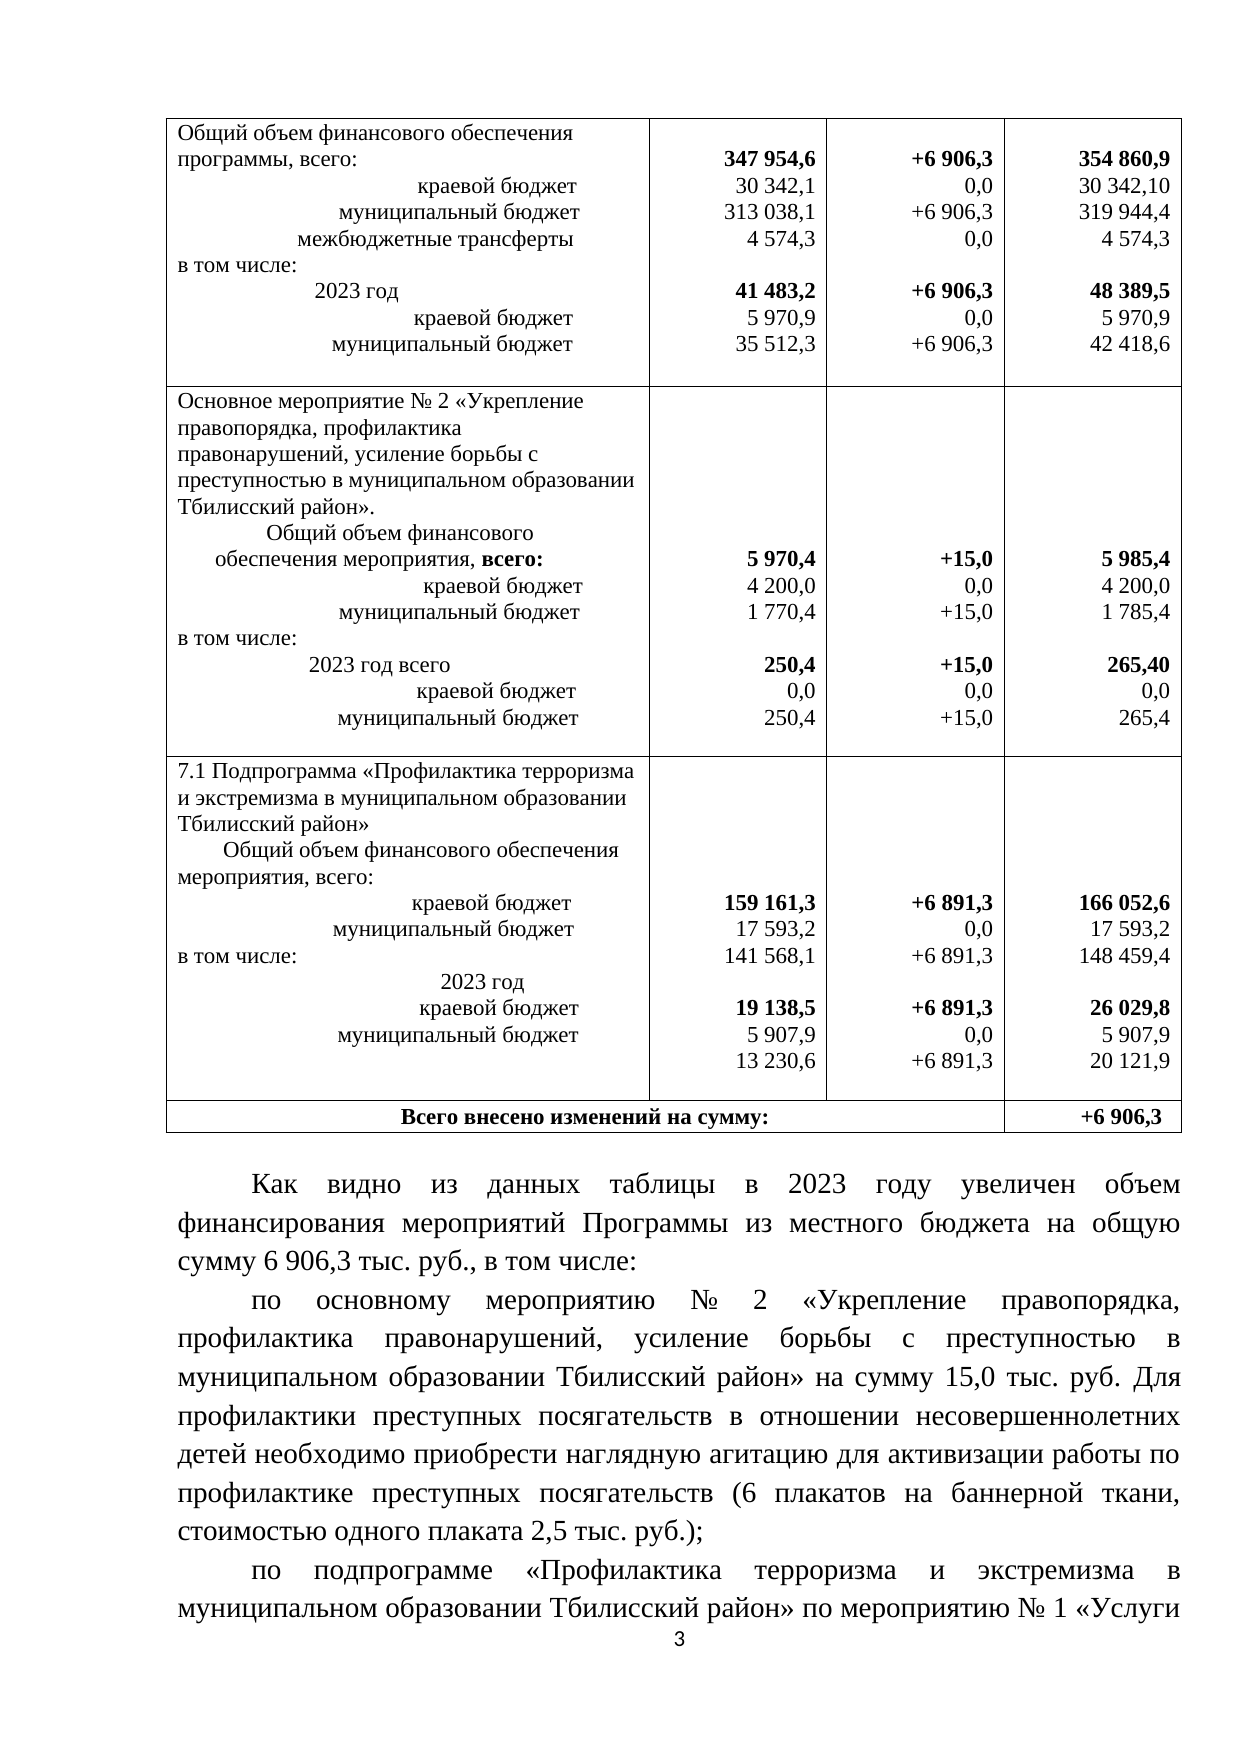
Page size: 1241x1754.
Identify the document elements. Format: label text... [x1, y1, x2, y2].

table_cell +15,0 0,0 +15,0 +15,0 0,0 +15,0 [827, 387, 1004, 756]
table_cell 354 860,9 30 342,10 319 944,4 4 574,3 48 389,5 5 970,9 42 418,6 [1005, 119, 1181, 386]
table_cell Основное мероприятие № 2 «Укрепление правопорядка, профилактика правонарушений, усиление борьбы с преступностью в муниципальном образовании Тбилисский район». Общий объем финансового обеспечения мероприятия, всего: краевой бюджет муниципальный бюджет в том числе: 2023 год всего краевой бюджет муниципальный бюджет [167, 387, 649, 756]
text по основному мероприятию № 2 «Укрепление правопорядка, профилактика правонарушений, усиление борьбы с преступностью в муниципальном образовании Тбилисский район» на сумму 15,0 тыс. руб. Для профилактики преступных посягательств в отношении несовершеннолетних детей необходимо приобрести наглядную агитацию для активизации работы по профилактике преступных посягательств (6 плакатов на баннерной ткани, стоимостью одного плаката 2,5 тыс. руб.); [177, 1282, 1181, 1547]
table_cell +6 906,3 0,0 +6 906,3 0,0 +6 906,3 0,0 +6 906,3 [827, 119, 1004, 386]
table_cell 7.1 Подпрограмма «Профилактика терроризма и экстремизма в муниципальном образовании Тбилисский район» Общий объем финансового обеспечения мероприятия, всего: краевой бюджет муниципальный бюджет в том числе: 2023 год краевой бюджет муниципальный бюджет [167, 757, 649, 1100]
table_cell 159 161,3 17 593,2 141 568,1 19 138,5 5 907,9 13 230,6 [650, 757, 826, 1100]
table_cell 5 985,4 4 200,0 1 785,4 265,40 0,0 265,4 [1005, 387, 1181, 756]
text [177, 1552, 1181, 1624]
table_cell +6 906,3 [1005, 1101, 1181, 1132]
table_cell Всего внесено изменений на сумму: [167, 1101, 1004, 1132]
table_cell 166 052,6 17 593,2 148 459,4 26 029,8 5 907,9 20 121,9 [1005, 757, 1181, 1100]
table_cell 5 970,4 4 200,0 1 770,4 250,4 0,0 250,4 [650, 387, 826, 756]
table_cell Общий объем финансового обеспечения программы, всего: краевой бюджет муниципальный бюджет межбюджетные трансферты в том числе: 2023 год краевой бюджет муниципальный бюджет [167, 119, 649, 386]
table_cell 347 954,6 30 342,1 313 038,1 4 574,3 41 483,2 5 970,9 35 512,3 [650, 119, 826, 386]
text Как видно из данных таблицы в 2023 году увеличен объем финансирования мероприятий Программы из местного бюджета на общую сумму 6 906,3 тыс. руб., в том числе: [177, 1166, 1181, 1277]
table_cell +6 891,3 0,0 +6 891,3 +6 891,3 0,0 +6 891,3 [827, 757, 1004, 1100]
